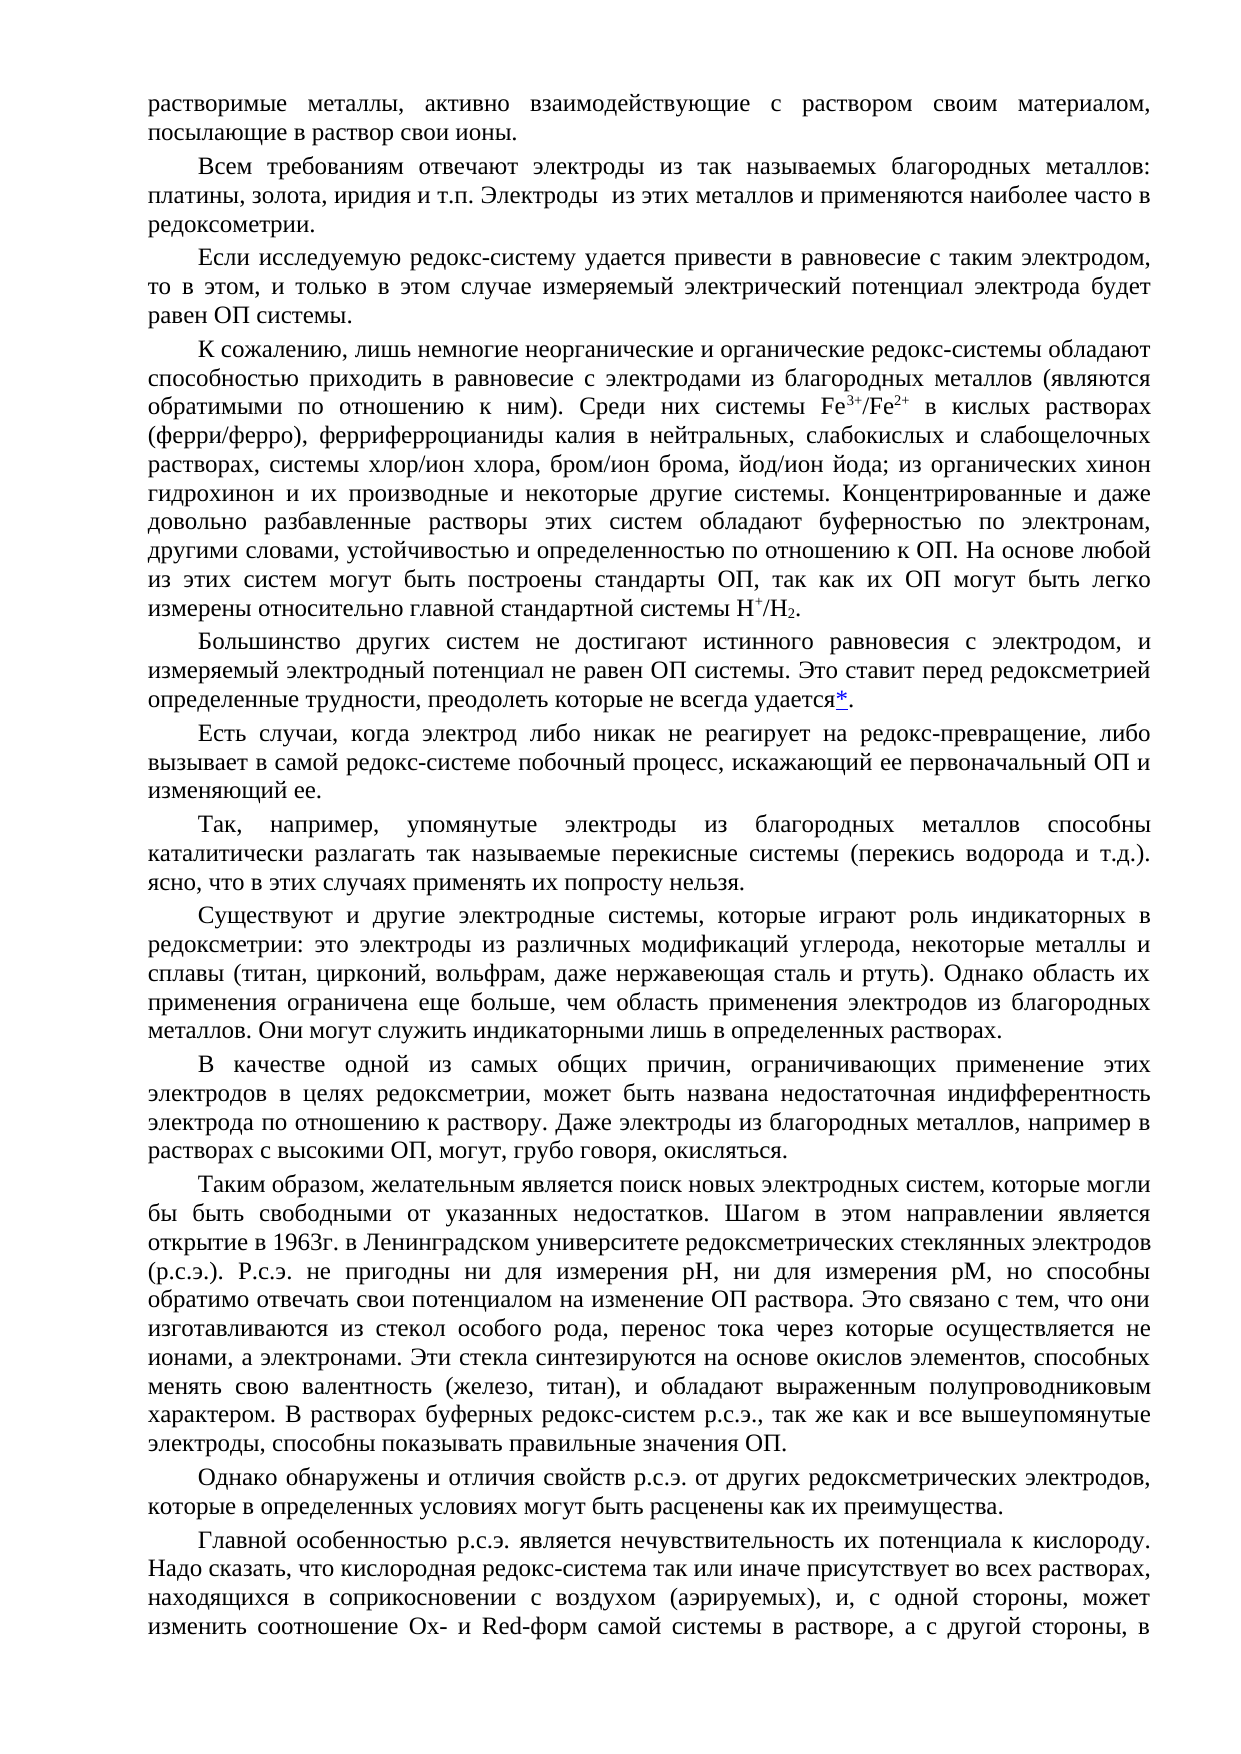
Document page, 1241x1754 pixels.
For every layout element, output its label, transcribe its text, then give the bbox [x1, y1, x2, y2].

text Всем требованиям отвечают электроды из так называемых благородных металлов: платины, золота, иридия и т.п. Электроды из этих металлов и применяются наиболее часто в редоксометрии. [148, 151, 1152, 237]
text В качестве одной из самых общих причин, ограничивающих применение этих электродов в целях редоксметрии, может быть названа недостаточная индифферентность электрода по отношению к раствору. Даже электроды из благородных металлов, например в растворах с высокими ОП, могут, грубо говоря, окисляться. [148, 1049, 1152, 1164]
text Большинство других систем не достигают истинного равновесия с электродом, и измеряемый электродный потенциал не равен ОП системы. Это ставит перед редоксметрией определенные трудности, преодолеть которые не всегда удается*. [148, 626, 1152, 713]
text Если исследуемую редокс-систему удается привести в равновесие с таким электродом, то в этом, и только в этом случае измеряемый электрический потенциал электрода будет равен ОП системы. [148, 242, 1152, 329]
text Таким образом, желательным является поиск новых электродных систем, которые могли бы быть свободными от указанных недостатков. Шагом в этом направлении является открытие в 1963г. в Ленинградском университете редоксметрических стеклянных электродов (р.с.э.). Р.с.э. не пригодны ни для измерения рН, ни для измерения рМ, но способны обратимо отвечать свои потенциалом на изменение ОП раствора. Это связано с тем, что они изготавливаются из стекол особого рода, перенос тока через которые осуществляется не ионами, а электронами. Эти стекла синтезируются на основе окислов элементов, способных менять свою валентность (железо, титан), и обладают выраженным полупроводниковым характером. В растворах буферных редокс-систем р.с.э., так же как и все вышеупомянутые электроды, способны показывать правильные значения ОП. [148, 1169, 1152, 1457]
text К сожалению, лишь немногие неорганические и органические редокс-системы обладают способностью приходить в равновесие с электродами из благородных металлов (являются обратимыми по отношению к ним). Среди них системы Fe3+/Fe2+ в кислых растворах (ферри/ферро), ферриферроцианиды калия в нейтральных, слабокислых и слабощелочных растворах, системы хлор/ион хлора, бром/ион брома, йод/ион йода; из органических хинон гидрохинон и их производные и некоторые другие системы. Концентрированные и даже довольно разбавленные растворы этих систем обладают буферностью по электронам, другими словами, устойчивостью и определенностью по отношению к ОП. На основе любой из этих систем могут быть построены стандарты ОП, так как их ОП могут быть легко измерены относительно главной стандартной системы Н+/Н2. [148, 334, 1152, 621]
text Так, например, упомянутые электроды из благородных металлов способны каталитически разлагать так называемые перекисные системы (перекись водорода и т.д.). ясно, что в этих случаях применять их попросту нельзя. [148, 809, 1152, 895]
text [148, 88, 1152, 146]
text Существуют и другие электродные системы, которые играют роль индикаторных в редоксметрии: это электроды из различных модификаций углерода, некоторые металлы и сплавы (титан, цирконий, вольфрам, даже нержавеющая сталь и ртуть). Однако область их применения ограничена еще больше, чем область применения электродов из благородных металлов. Они могут служить индикаторными лишь в определенных растворах. [148, 901, 1152, 1044]
text Однако обнаружены и отличия свойств р.с.э. от других редоксметрических электродов, которые в определенных условиях могут быть расценены как их преимущества. [148, 1462, 1152, 1519]
text Есть случаи, когда электрод либо никак не реагирует на редокс-превращение, либо вызывает в самой редокс-системе побочный процесс, искажающий ее первоначальный ОП и изменяющий ее. [148, 718, 1152, 804]
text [148, 1525, 1152, 1640]
